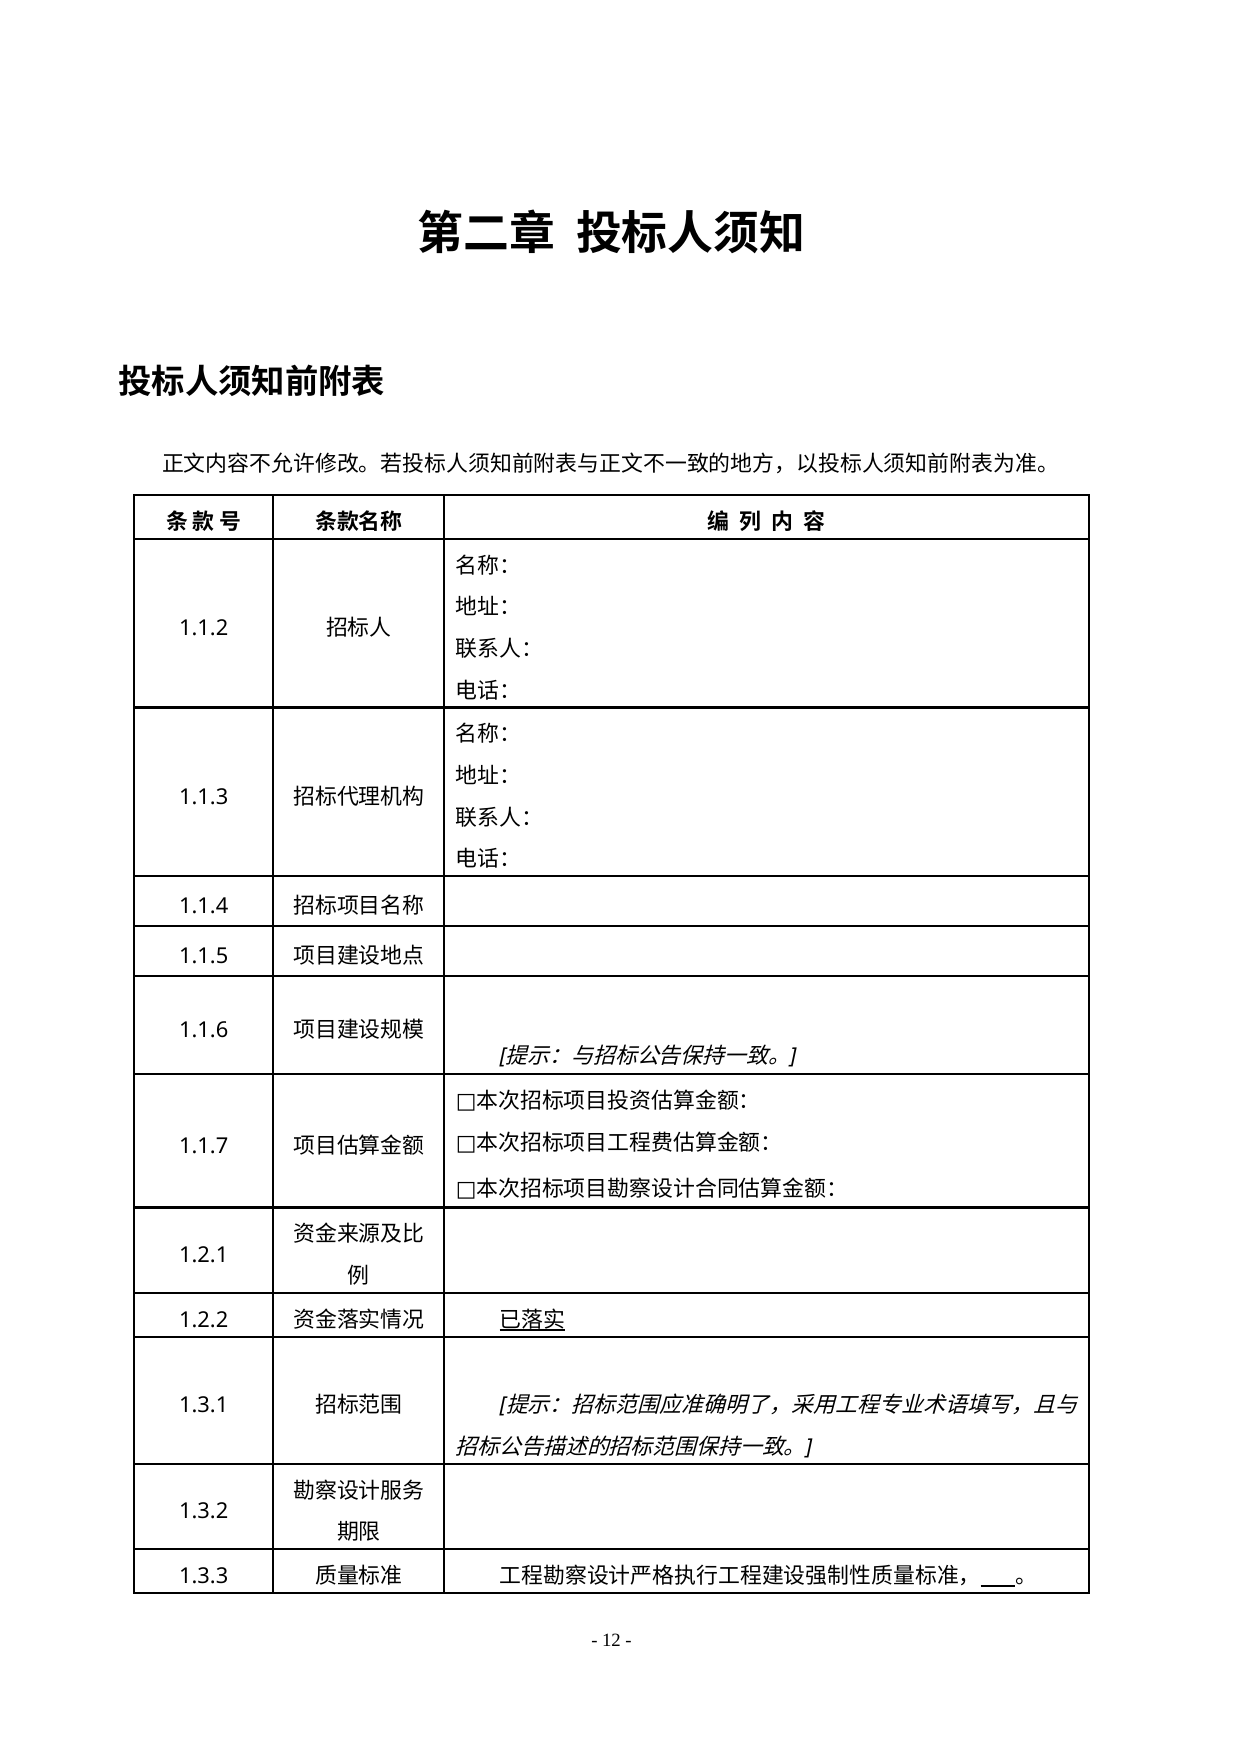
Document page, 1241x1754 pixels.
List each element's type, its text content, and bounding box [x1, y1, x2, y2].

table_cell 工程勘察设计严格执行工程建设强制性质量标准， 。 [提示：根据工程实际情况确定合理的质量要求。] [445, 1550, 1088, 1592]
text 正文内容不允许修改。若投标人须知前附表与正文不一致的地方，以投标人须知前附表为准。 [118, 446, 1104, 478]
table_cell 质量标准 [274, 1550, 443, 1592]
subtitle 投标人须知前附表 [118, 346, 1104, 411]
table_cell [445, 1209, 1088, 1292]
table_cell 招标代理机构 [274, 709, 443, 875]
subtitle 第二章 投标人须知 [118, 181, 1104, 279]
table_header 编 列 内 容 [445, 496, 1088, 538]
table_cell 已落实 [445, 1294, 1088, 1336]
table_cell 招标范围 [274, 1338, 443, 1463]
table_cell [445, 877, 1088, 925]
table_cell 1.1.2 [135, 540, 272, 706]
table_cell 勘察设计服务期限 [274, 1465, 443, 1548]
table_cell 招标项目名称 [274, 877, 443, 925]
table_cell 项目建设地点 [274, 927, 443, 975]
table_header 条 款 号 [135, 496, 272, 538]
table_cell 招标人 [274, 540, 443, 706]
table_cell [445, 927, 1088, 975]
table_cell 资金落实情况 [274, 1294, 443, 1336]
table_cell 1.3.3 [135, 1550, 272, 1592]
table_cell 名称： 地址： 联系人： 电话： [445, 709, 1088, 875]
table_cell □本次招标项目投资估算金额： □本次招标项目工程费估算金额： □本次招标项目勘察设计合同估算金额： [445, 1075, 1088, 1206]
table_cell 项目估算金额 [274, 1075, 443, 1206]
table_cell 1.3.1 [135, 1338, 272, 1463]
table_cell 1.1.3 [135, 709, 272, 875]
table_header 条款名称 [274, 496, 443, 538]
table_cell 1.1.5 [135, 927, 272, 975]
table_cell 1.1.4 [135, 877, 272, 925]
table_cell 资金来源及比例 [274, 1209, 443, 1292]
table_cell 1.1.7 [135, 1075, 272, 1206]
table_cell 名称： 地址： 联系人： 电话： [445, 540, 1088, 706]
table_cell 1.3.2 [135, 1465, 272, 1548]
table_cell 1.2.1 [135, 1209, 272, 1292]
table_cell 1.1.6 [135, 977, 272, 1073]
table_cell 项目建设规模 [274, 977, 443, 1073]
table_cell [提示：与招标公告保持一致。] [445, 977, 1088, 1073]
table_cell [445, 1465, 1088, 1548]
table_cell 1.2.2 [135, 1294, 272, 1336]
table_cell [提示：招标范围应准确明了，采用工程专业术语填写，且与招标公告描述的招标范围保持一致。] [445, 1338, 1088, 1463]
